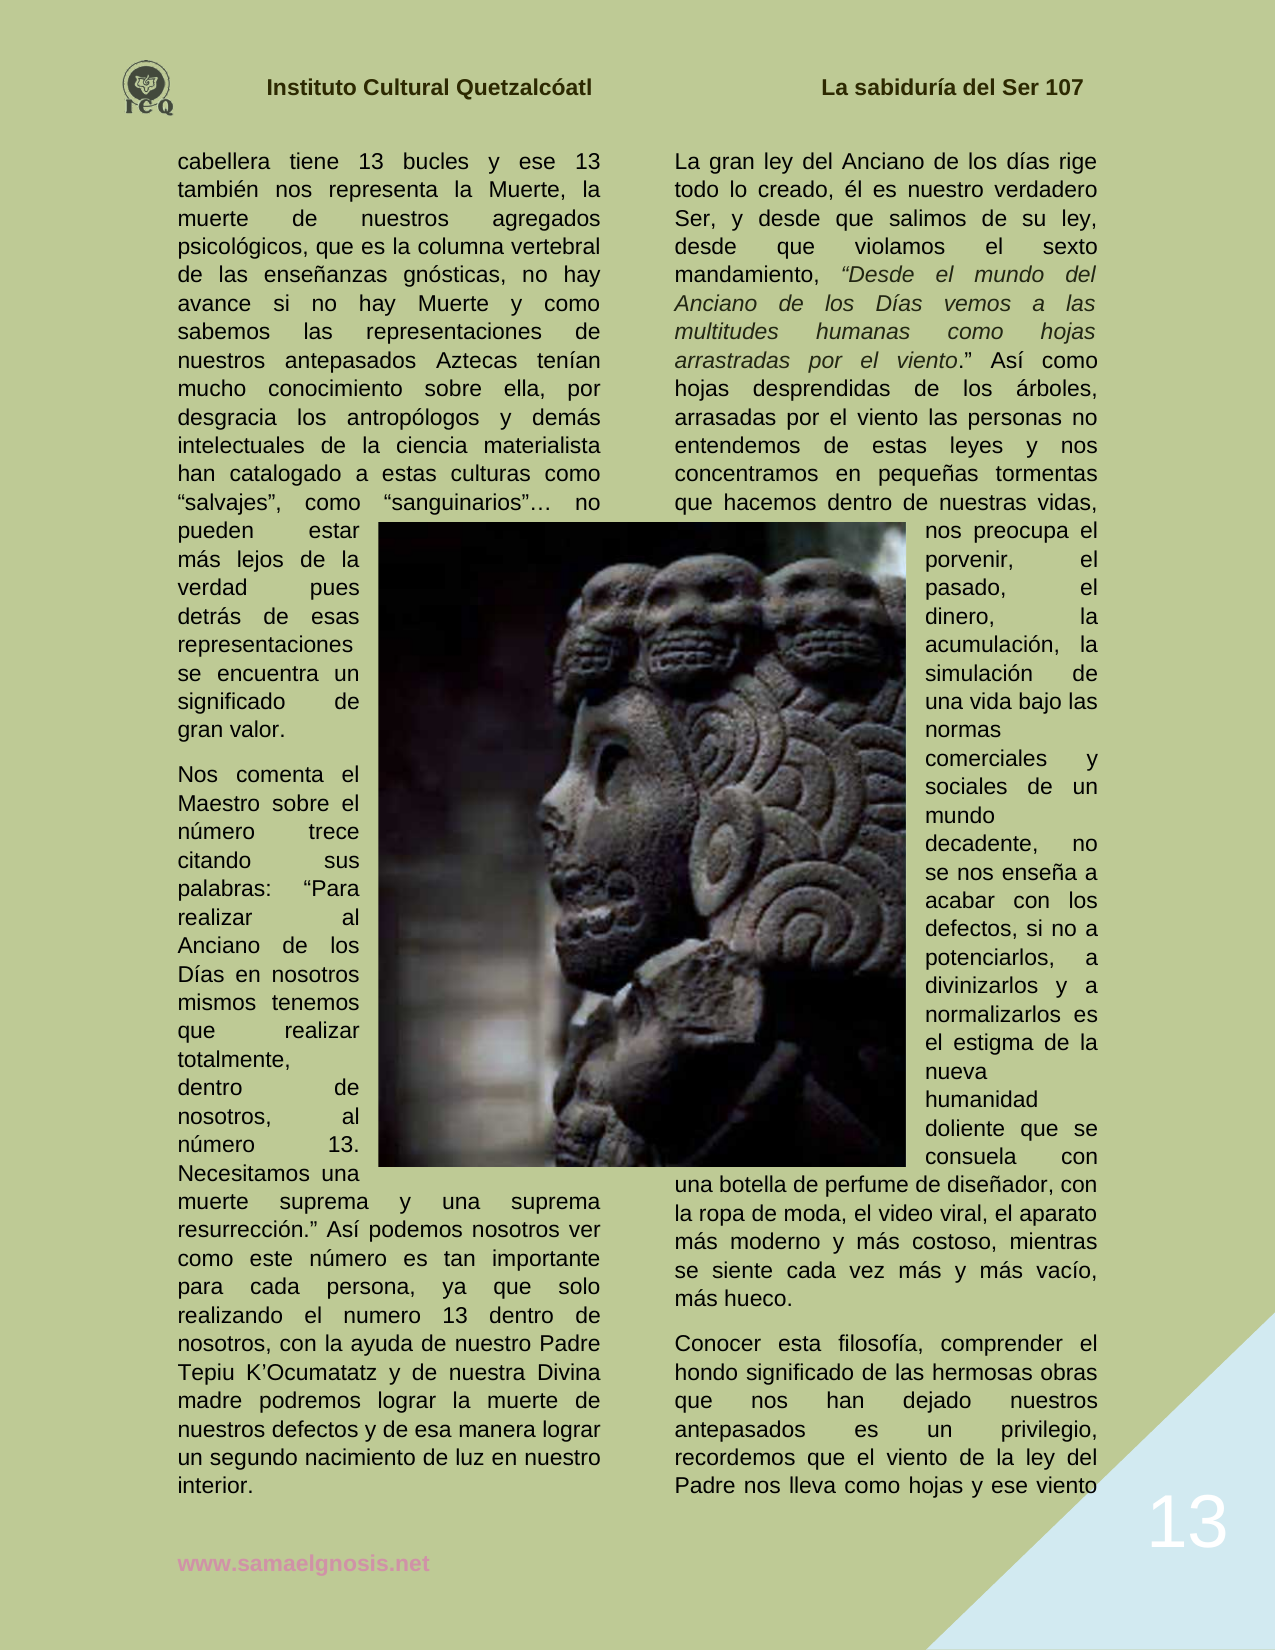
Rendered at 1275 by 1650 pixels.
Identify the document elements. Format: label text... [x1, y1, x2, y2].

text La gran ley del Anciano de los días rige todo lo creado, él es nuestro verdadero Ser, y desde que salimos de su ley, desde que violamos el sexto mandamiento, “Desde el mundo del Anciano de los Días vemos a las multitudes humanas como hojas arrastradas por el viento.” Así como hojas desprendidas de los árboles, arrasadas por el viento las personas no entendemos de estas leyes y nos concentramos en pequeñas tormentas que hacemos dentro de nuestras vidas, nos preocupa el porvenir, el pasado, el dinero, la acumulación, la simulación de una vida bajo las normas comerciales y sociales de un mundo decadente, no se nos enseña a acabar con los defectos, si no a potenciarlos, a divinizarlos y a normalizarlos es el estigma de la nueva humanidad doliente que se consuela con una botella de perfume de diseñador, con la ropa de moda, el video viral, el aparato más moderno y más costoso, mientras se siente cada vez más y más vacío, más hueco. [674, 148, 1098, 1311]
text Nos comenta el Maestro sobre el número trece citando sus palabras: “Para realizar al Anciano de los Días en nosotros mismos tenemos que realizar totalmente, dentro de nosotros, al número 13. Necesitamos una muerte suprema y una suprema resurrección.” Así podemos nosotros ver como este número es tan importante para cada persona, ya que solo realizando el numero 13 dentro de nosotros, con la ayuda de nuestro Padre Tepiu K’Ocumatatz y de nuestra Divina madre podremos lograr la muerte de nuestros defectos y de esa manera lograr un segundo nacimiento de luz en nuestro interior. [177, 761, 601, 1499]
picture [378, 522, 907, 1167]
